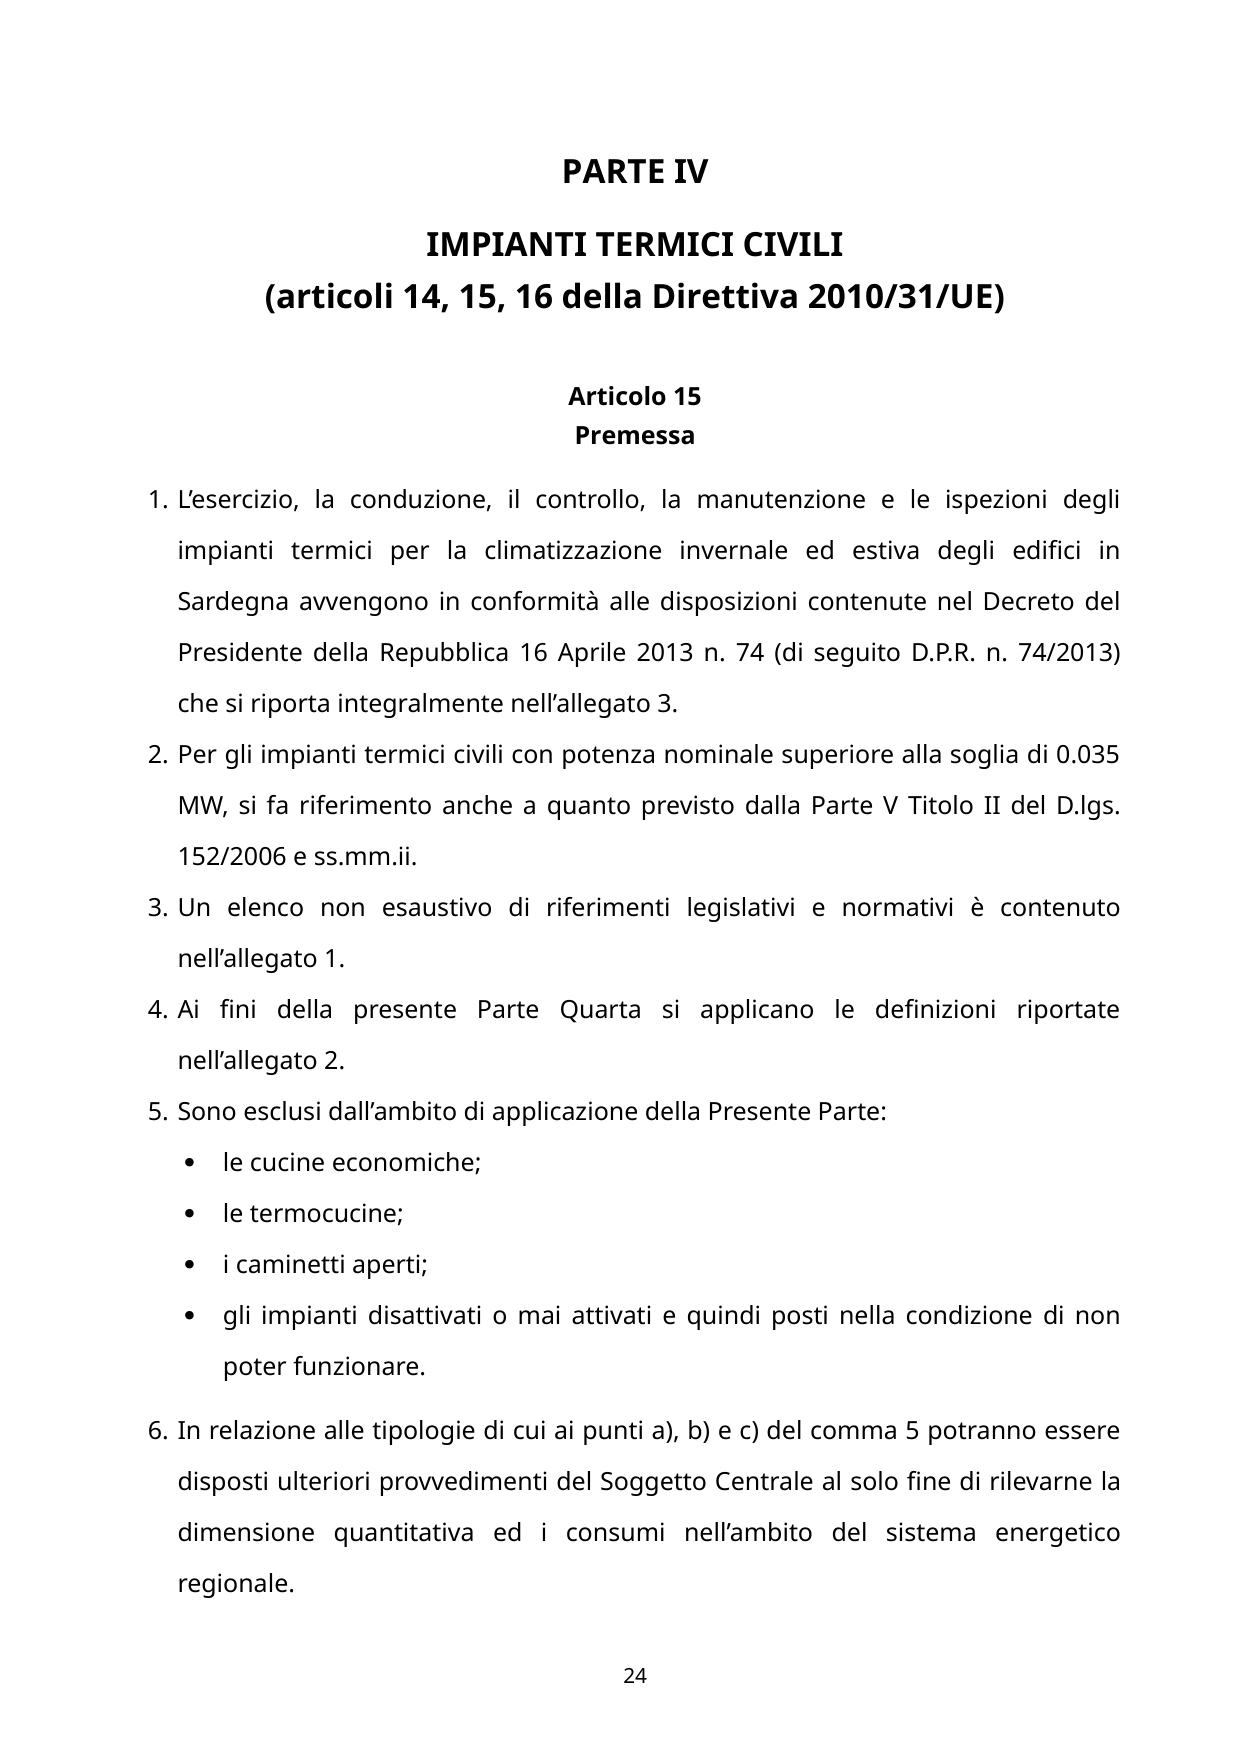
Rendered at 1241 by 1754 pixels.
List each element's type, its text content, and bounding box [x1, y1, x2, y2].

list L’esercizio, la conduzione, il controllo, la manutenzione e le ispezioni degli impianti termici per la climatizzazione invernale ed estiva degli edifici in Sardegna avvengono in conformità alle disposizioni contenute nel Decreto del Presidente della Repubblica 16 Aprile 2013 n. 74 (di seguito D.P.R. n. 74/2013) che si riporta integralmente nell’allegato 3. [148, 481, 1122, 719]
list Per gli impianti termici civili con potenza nominale superiore alla soglia di 0.035 MW, si fa riferimento anche a quanto previsto dalla Parte V Titolo II del D.lgs. 152/2006 e ss.mm.ii. [148, 736, 1122, 873]
text (articoli 14, 15, 16 della Direttiva 2010/31/UE) [148, 273, 1122, 318]
list gli impianti disattivati o mai attivati e quindi posti nella condizione di non poter funzionare. [185, 1298, 1122, 1383]
list In relazione alle tipologie di cui ai punti a), b) e c) del comma 5 potranno essere disposti ulteriori provvedimenti del Soggetto Centrale al solo fine di rilevarne la dimensione quantitativa ed i consumi nell’ambito del sistema energetico regionale. [148, 1412, 1122, 1600]
list i caminetti aperti; [185, 1247, 1122, 1281]
text Articolo 15 [148, 378, 1122, 413]
list Un elenco non esaustivo di riferimenti legislativi e normativi è contenuto nell’allegato 1. [148, 889, 1122, 975]
list Ai fini della presente Parte Quarta si applicano le definizioni riportate nell’allegato 2. [148, 992, 1122, 1077]
list Sono esclusi dall’ambito di applicazione della Presente Parte: [148, 1094, 1122, 1128]
text PARTE IV [148, 148, 1122, 193]
text IMPIANTI TERMICI CIVILI [148, 221, 1122, 266]
text Premessa [148, 418, 1122, 452]
